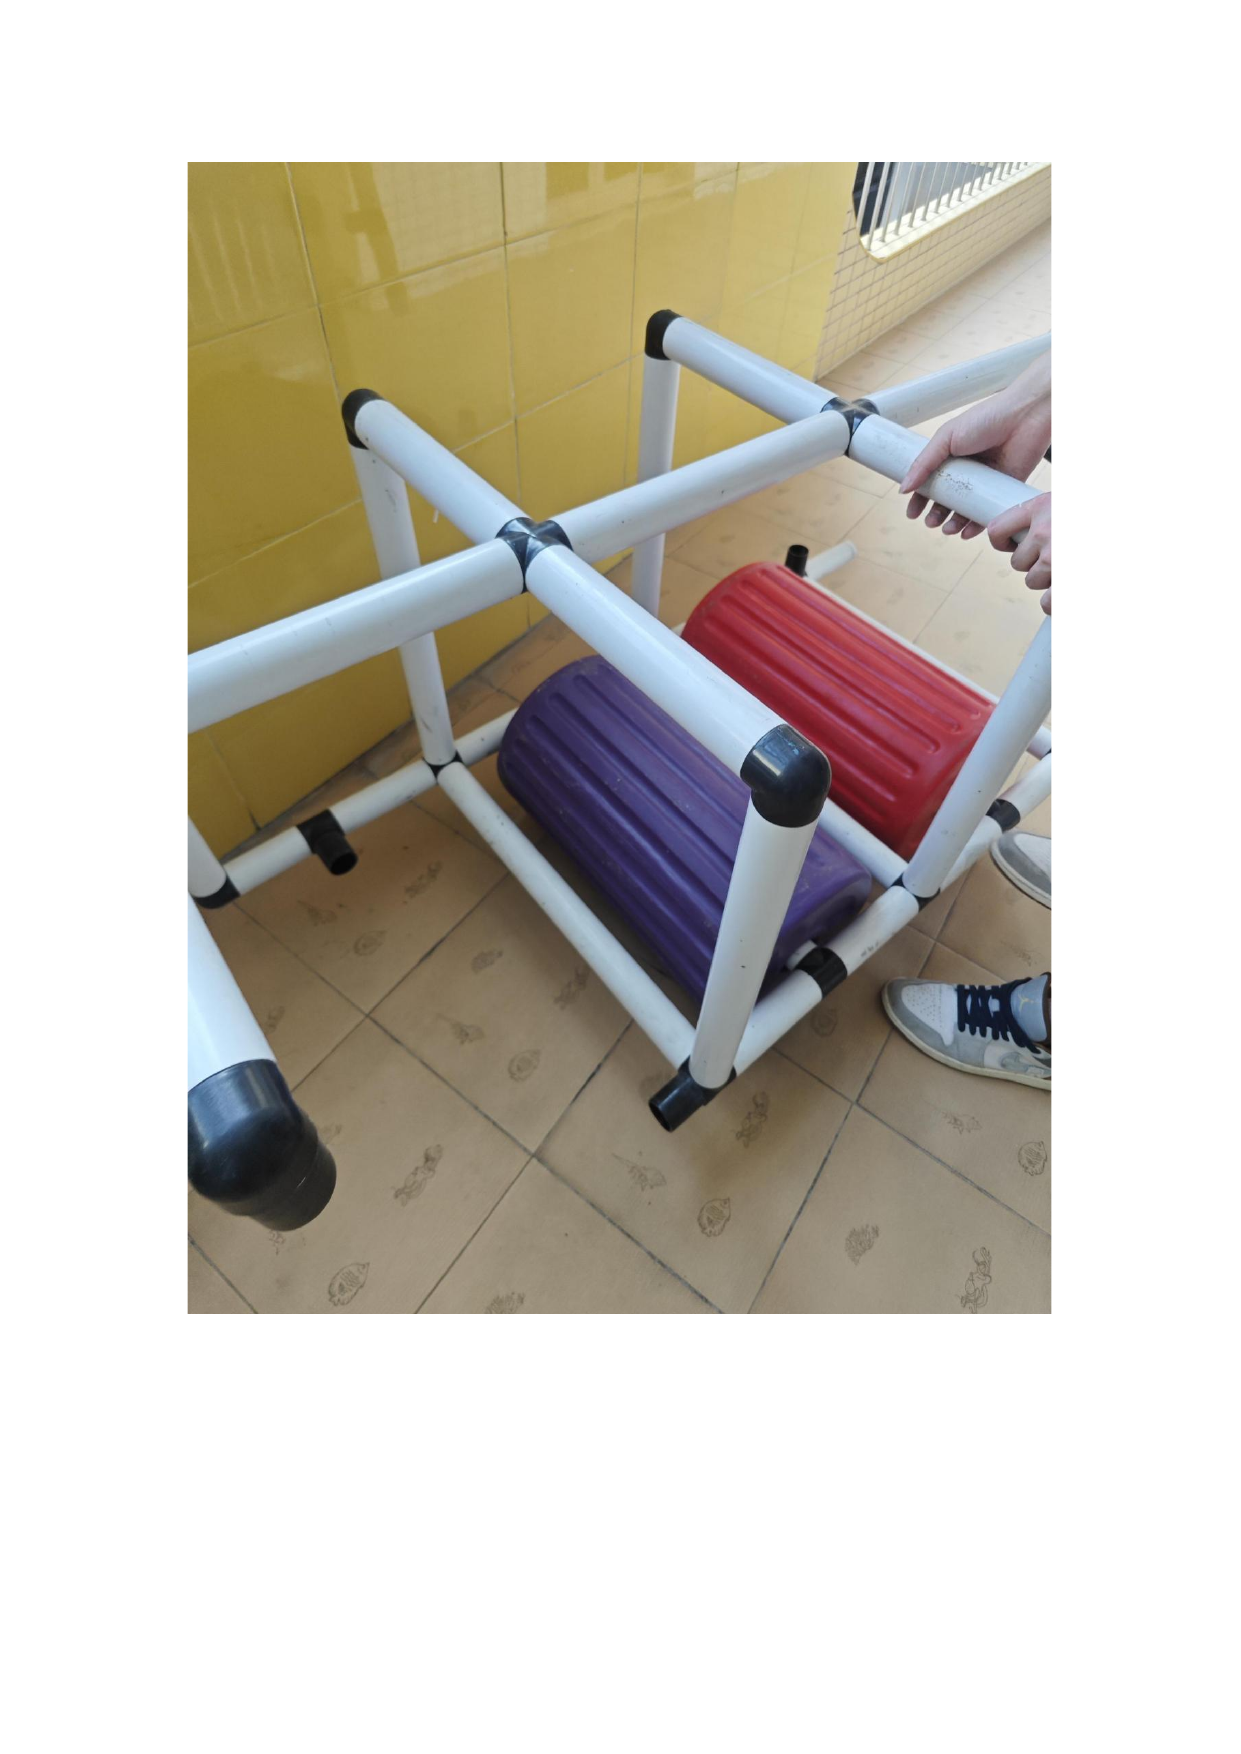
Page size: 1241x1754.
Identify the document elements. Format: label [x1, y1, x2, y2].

picture [187, 162, 1052, 1314]
